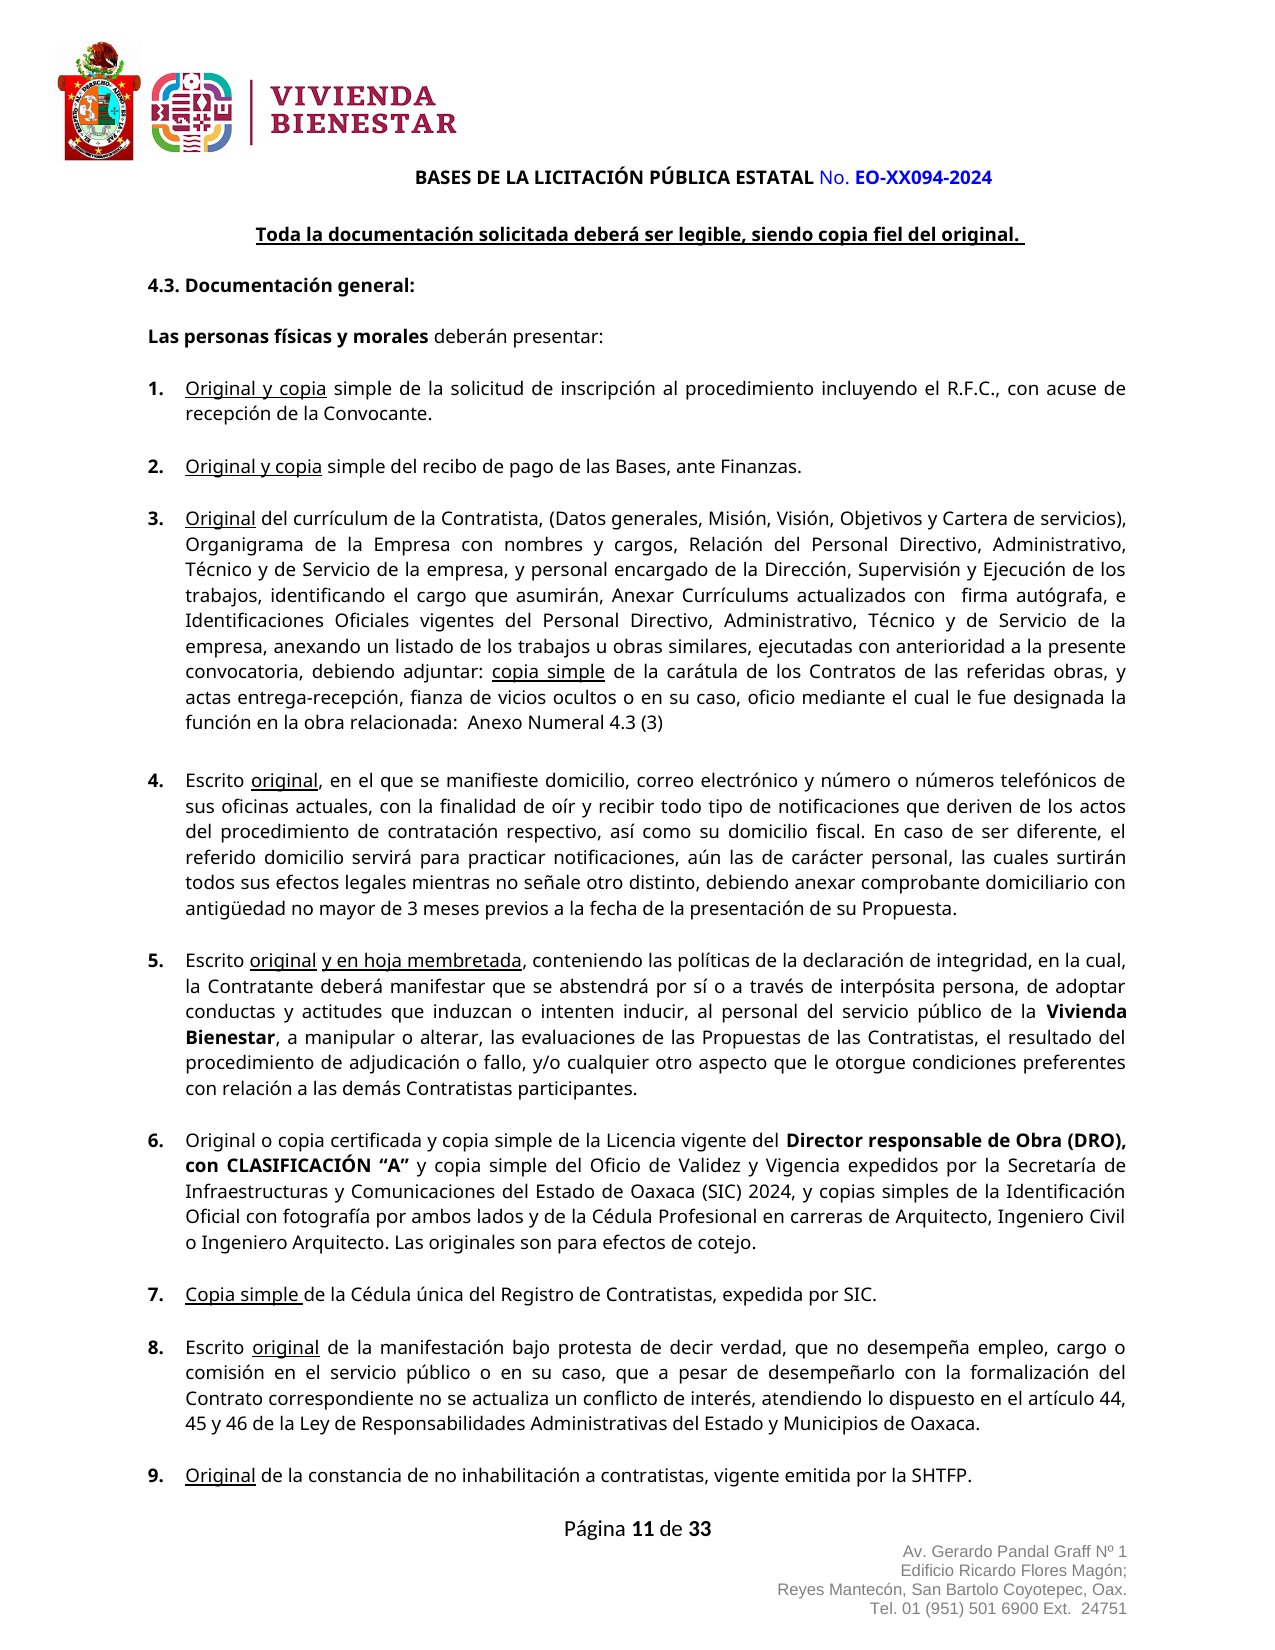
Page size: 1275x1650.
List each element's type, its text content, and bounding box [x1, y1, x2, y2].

list Copia simple de la Cédula única del Registro de Contratistas, expedida por SIC. [148, 1282, 1127, 1307]
list Original del currículum de la Contratista, (Datos generales, Misión, Visión, Objetivos y Cartera de servicios), Organigrama de la Empresa con nombres y cargos, Relación del Personal Directivo, Administrativo, Técnico y de Servicio de la empresa, y personal encargado de la Dirección, Supervisión y Ejecución de los trabajos, identificando el cargo que asumirán, Anexar Currículums actualizados con firma autógrafa, e Identificaciones Oficiales vigentes del Personal Directivo, Administrativo, Técnico y de Servicio de la empresa, anexando un listado de los trabajos u obras similares, ejecutadas con anterioridad a la presente convocatoria, debiendo adjuntar: copia simple de la carátula de los Contratos de las referidas obras, y actas entrega-recepción, fianza de vicios ocultos o en su caso, oficio mediante el cual le fue designada la función en la obra relacionada: Anexo Numeral 4.3 (3) [148, 505, 1127, 735]
picture [147, 64, 473, 161]
text Toda la documentación solicitada deberá ser legible, siendo copia fiel del original. [148, 221, 1127, 247]
text Las personas físicas y morales deberán presentar: [148, 323, 1127, 349]
picture [55, 41, 143, 163]
list Original y copia simple de la solicitud de inscripción al procedimiento incluyendo el R.F.C., con acuse de recepción de la Convocante. [148, 375, 1127, 426]
list Escrito original y en hoja membretada, conteniendo las políticas de la declaración de integridad, en la cual, la Contratante deberá manifestar que se abstendrá por sí o a través de interpósita persona, de adoptar conductas y actitudes que induzcan o intenten inducir, al personal del servicio público de la Vivienda Bienestar, a manipular o alterar, las evaluaciones de las Propuestas de las Contratistas, el resultado del procedimiento de adjudicación o fallo, y/o cualquier otro aspecto que le otorgue condiciones preferentes con relación a las demás Contratistas participantes. [148, 947, 1127, 1101]
list Original o copia certificada y copia simple de la Licencia vigente del Director responsable de Obra (DRO), con CLASIFICACIÓN “A” y copia simple del Oficio de Validez y Vigencia expedidos por la Secretaría de Infraestructuras y Comunicaciones del Estado de Oaxaca (SIC) 2024, y copias simples de la Identificación Oficial con fotografía por ambos lados y de la Cédula Profesional en carreras de Arquitecto, Ingeniero Civil o Ingeniero Arquitecto. Las originales son para efectos de cotejo. [148, 1127, 1127, 1255]
list Escrito original, en el que se manifieste domicilio, correo electrónico y número o números telefónicos de sus oficinas actuales, con la finalidad de oír y recibir todo tipo de notificaciones que deriven de los actos del procedimiento de contratación respectivo, así como su domicilio fiscal. En caso de ser diferente, el referido domicilio servirá para practicar notificaciones, aún las de carácter personal, las cuales surtirán todos sus efectos legales mientras no señale otro distinto, debiendo anexar comprobante domiciliario con antigüedad no mayor de 3 meses previos a la fecha de la presentación de su Propuesta. [148, 767, 1127, 921]
list Escrito original de la manifestación bajo protesta de decir verdad, que no desempeña empleo, cargo o comisión en el servicio público o en su caso, que a pesar de desempeñarlo con la formalización del Contrato correspondiente no se actualiza un conflicto de interés, atendiendo lo dispuesto en el artículo 44, 45 y 46 de la Ley de Responsabilidades Administrativas del Estado y Municipios de Oaxaca. [148, 1334, 1127, 1436]
list Original y copia simple del recibo de pago de las Bases, ante Finanzas. [148, 453, 1127, 478]
text 4.3. Documentación general: [148, 272, 1127, 298]
list Original de la constancia de no inhabilitación a contratistas, vigente emitida por la SHTFP. [148, 1463, 1127, 1488]
